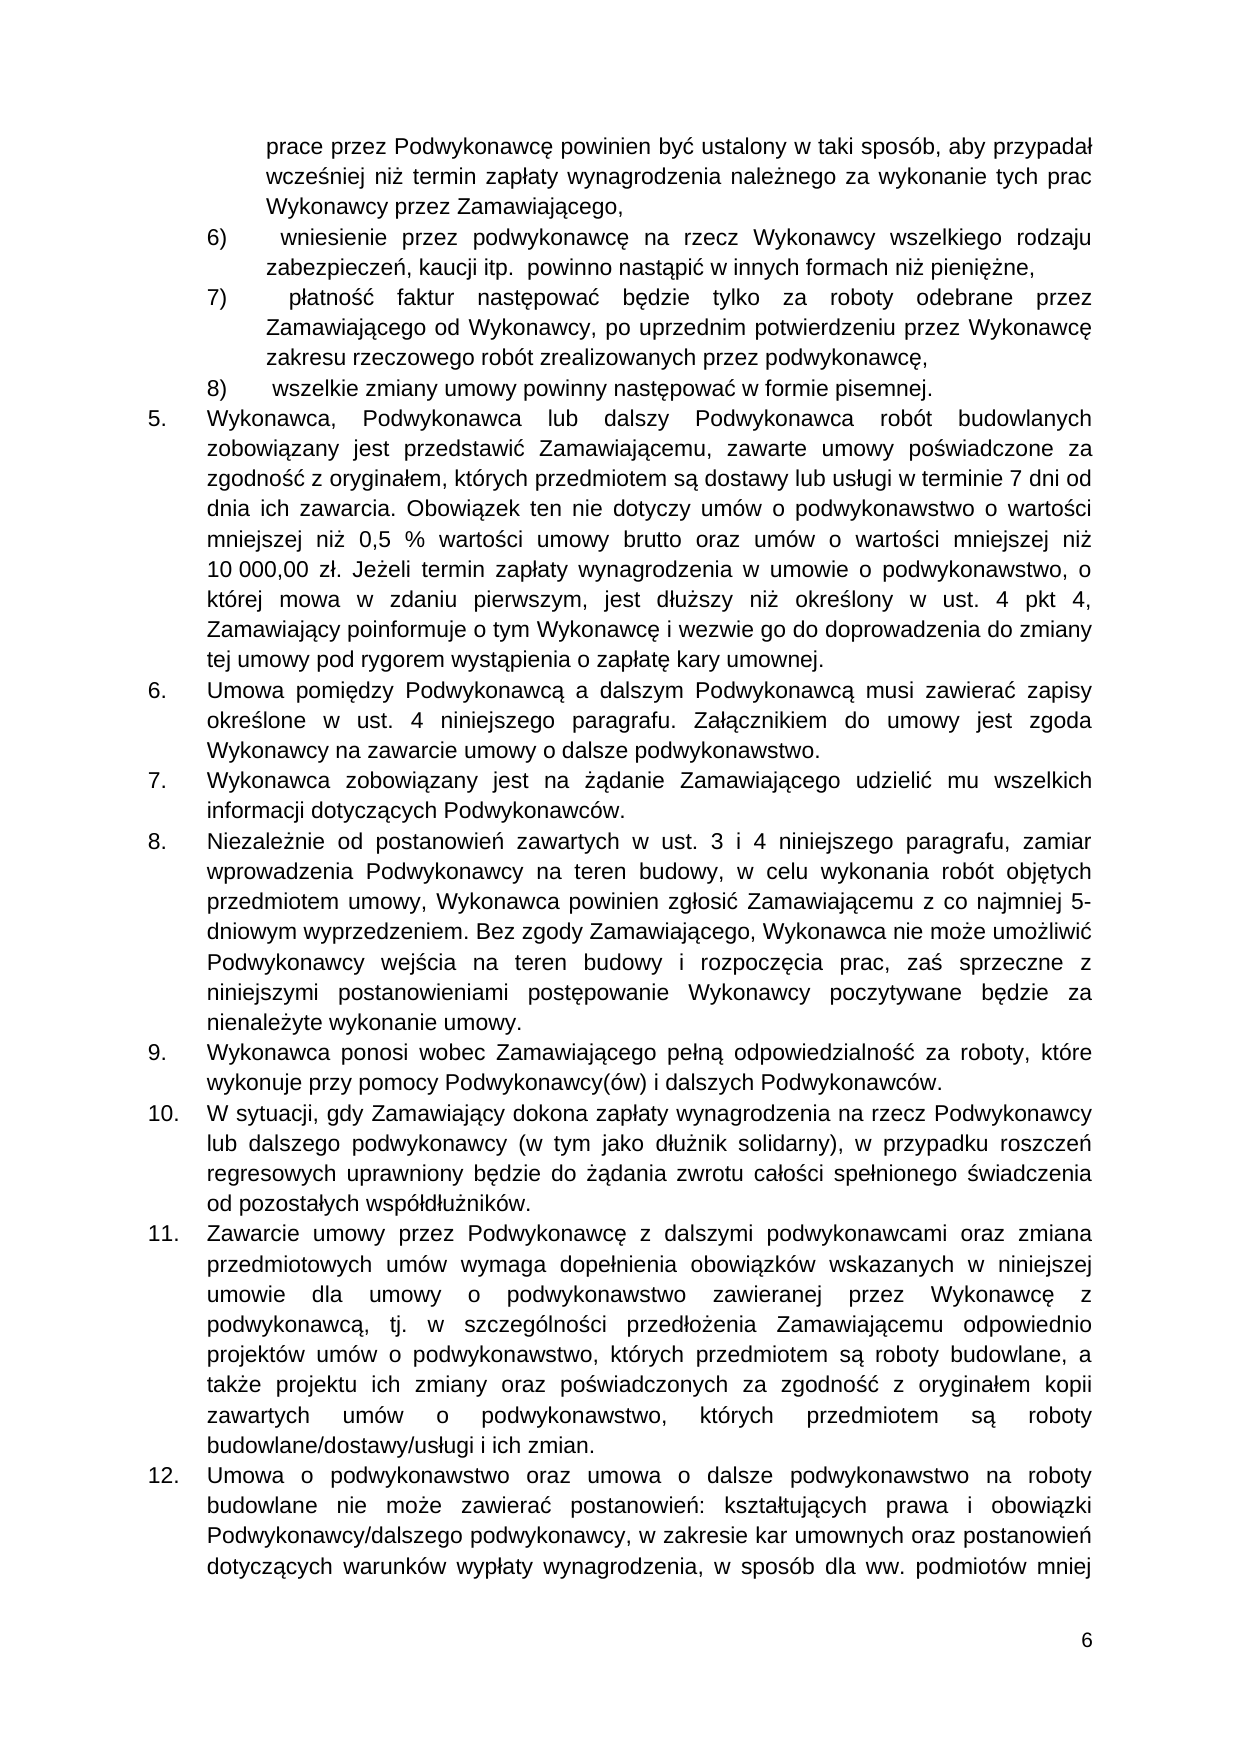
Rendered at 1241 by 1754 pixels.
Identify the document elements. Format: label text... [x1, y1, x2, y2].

list wniesienie przez podwykonawcę na rzecz Wykonawcy wszelkiego rodzaju zabezpieczeń, kaucji itp. powinno nastąpić w innych formach niż pieniężne, [207, 223, 1093, 280]
list Wykonawca ponosi wobec Zamawiającego pełną odpowiedzialność za roboty, które wykonuje przy pomocy Podwykonawcy(ów) i dalszych Podwykonawców. [148, 1039, 1093, 1096]
list Wykonawca, Podwykonawca lub dalszy Podwykonawca robót budowlanych zobowiązany jest przedstawić Zamawiającemu, zawarte umowy poświadczone za zgodność z oryginałem, których przedmiotem są dostawy lub usługi w terminie 7 dni od dnia ich zawarcia. Obowiązek ten nie dotyczy umów o podwykonawstwo o wartości mniejszej niż 0,5 % wartości umowy brutto oraz umów o wartości mniejszej niż 10 000,00 zł. Jeżeli termin zapłaty wynagrodzenia w umowie o podwykonawstwo, o której mowa w zdaniu pierwszym, jest dłuższy niż określony w ust. 4 pkt 4, Zamawiający poinformuje o tym Wykonawcę i wezwie go do doprowadzenia do zmiany tej umowy pod rygorem wystąpienia o zapłatę kary umownej. [148, 405, 1093, 673]
list Umowa pomiędzy Podwykonawcą a dalszym Podwykonawcą musi zawierać zapisy określone w ust. 4 niniejszego paragrafu. Załącznikiem do umowy jest zgoda Wykonawcy na zawarcie umowy o dalsze podwykonawstwo. [148, 677, 1093, 763]
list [207, 133, 1093, 220]
list Zawarcie umowy przez Podwykonawcę z dalszymi podwykonawcami oraz zmiana przedmiotowych umów wymaga dopełnienia obowiązków wskazanych w niniejszej umowie dla umowy o podwykonawstwo zawieranej przez Wykonawcę z podwykonawcą, tj. w szczególności przedłożenia Zamawiającemu odpowiednio projektów umów o podwykonawstwo, których przedmiotem są roboty budowlane, a także projektu ich zmiany oraz poświadczonych za zgodność z oryginałem kopii zawartych umów o podwykonawstwo, których przedmiotem są roboty budowlane/dostawy/usługi i ich zmian. [148, 1220, 1093, 1458]
list Wykonawca zobowiązany jest na żądanie Zamawiającego udzielić mu wszelkich informacji dotyczących Podwykonawców. [148, 767, 1093, 824]
list Niezależnie od postanowień zawartych w ust. 3 i 4 niniejszego paragrafu, zamiar wprowadzenia Podwykonawcy na teren budowy, w celu wykonania robót objętych przedmiotem umowy, Wykonawca powinien zgłosić Zamawiającemu z co najmniej 5-dniowym wyprzedzeniem. Bez zgody Zamawiającego, Wykonawca nie może umożliwić Podwykonawcy wejścia na teren budowy i rozpoczęcia prac, zaś sprzeczne z niniejszymi postanowieniami postępowanie Wykonawcy poczytywane będzie za nienależyte wykonanie umowy. [148, 828, 1093, 1035]
list wszelkie zmiany umowy powinny następować w formie pisemnej. [207, 374, 1093, 401]
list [148, 1462, 1093, 1579]
list płatność faktur następować będzie tylko za roboty odebrane przez Zamawiającego od Wykonawcy, po uprzednim potwierdzeniu przez Wykonawcę zakresu rzeczowego robót zrealizowanych przez podwykonawcę, [207, 284, 1093, 371]
list W sytuacji, gdy Zamawiający dokona zapłaty wynagrodzenia na rzecz Podwykonawcy lub dalszego podwykonawcy (w tym jako dłużnik solidarny), w przypadku roszczeń regresowych uprawniony będzie do żądania zwrotu całości spełnionego świadczenia od pozostałych współdłużników. [148, 1099, 1093, 1217]
